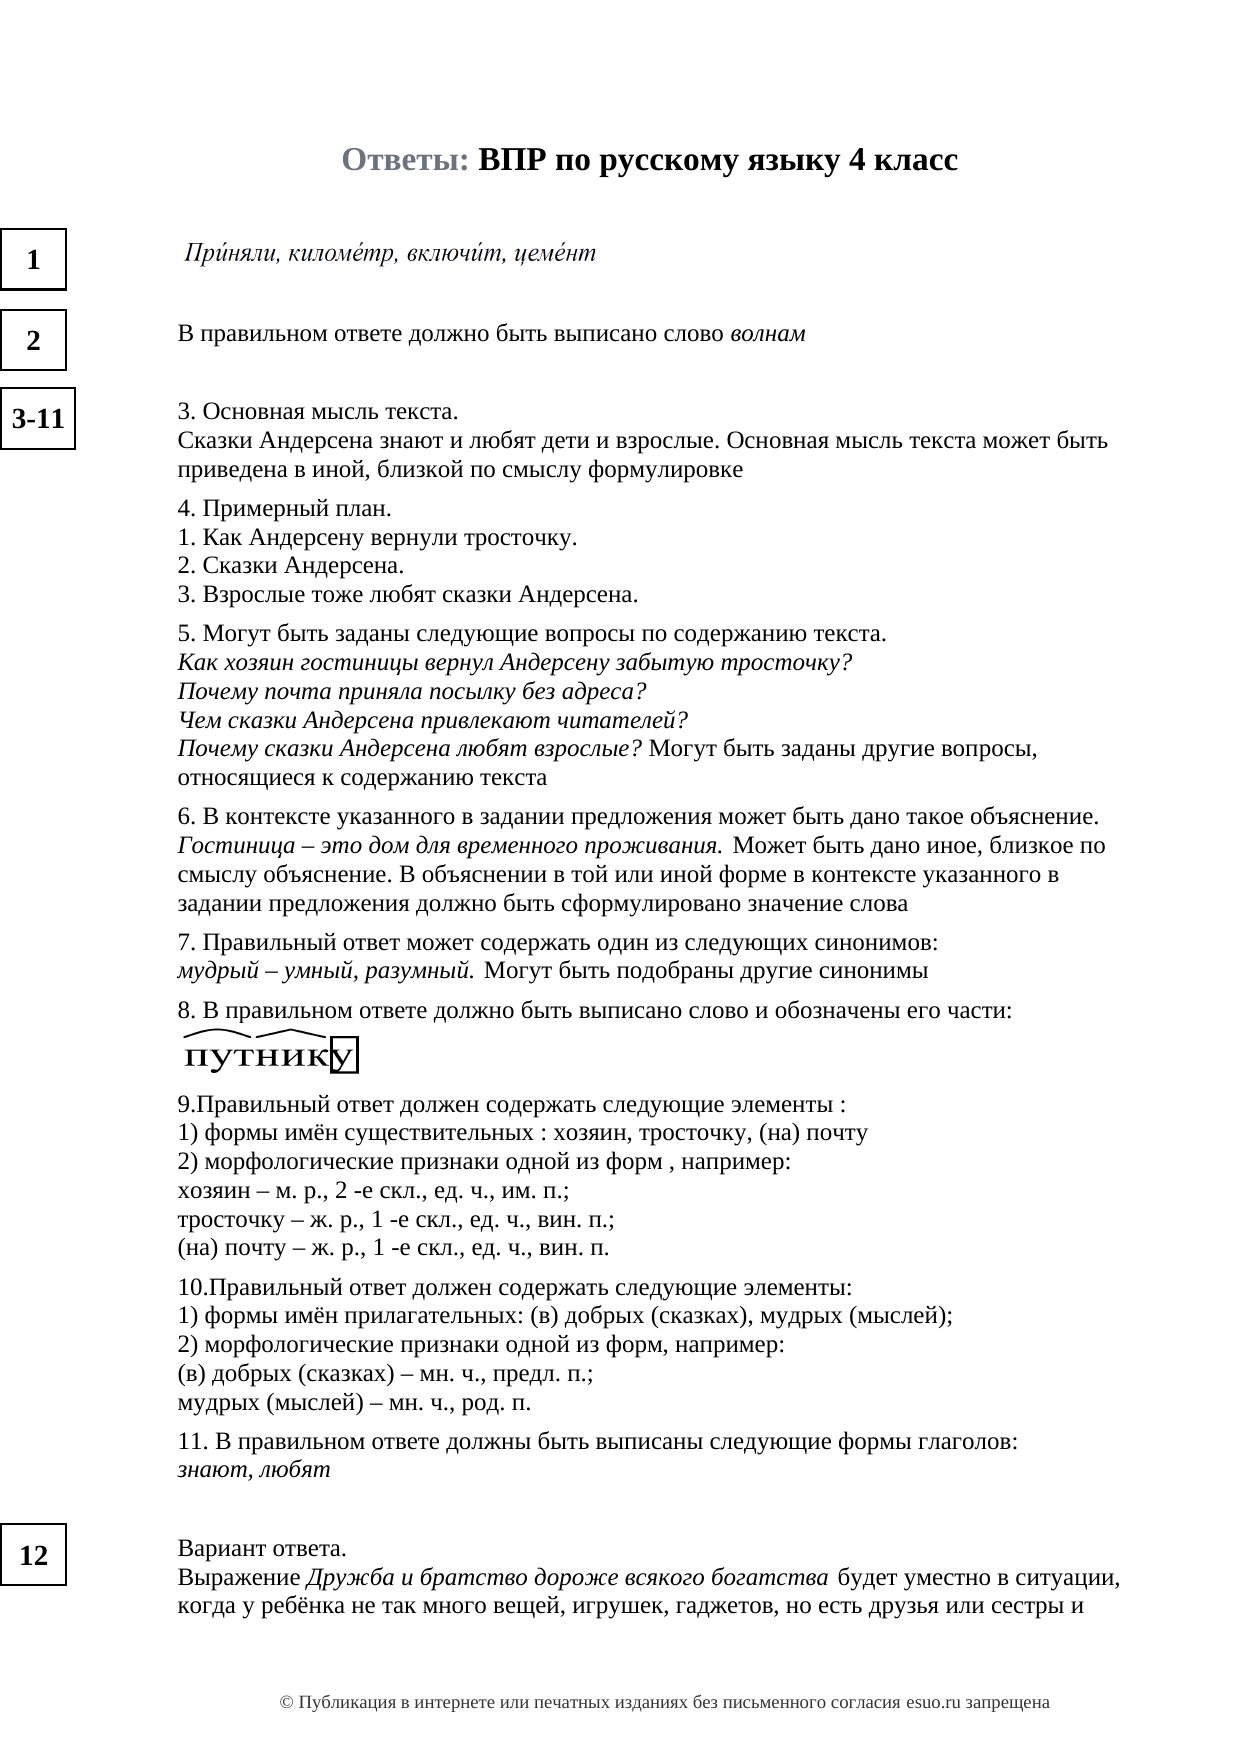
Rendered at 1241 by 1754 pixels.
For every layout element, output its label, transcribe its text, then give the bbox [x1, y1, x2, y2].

text 7. Правильный ответ может содержать один из следующих синонимов: мудрый – умный, разумный. Могут быть подобраны другие синонимы [177, 927, 1122, 984]
subtitle Ответы: ВПР по русскому языку 4 класс [177, 139, 1122, 177]
text В правильном ответе должно быть выписано слово волнам [177, 318, 1122, 347]
subtitle 1 [2, 236, 65, 282]
text 10.Правильный ответ должен содержать следующие элементы: 1) формы имён прилагательных: (в) добрых (сказках), мудрых (мыслей); 2) морфологические признаки одной из форм, например: (в) добрых (сказках) – мн. ч., предл. п.; мудрых (мыслей) – мн. ч., род. п. [177, 1272, 1122, 1415]
text 9.Правильный ответ должен содержать следующие элементы : 1) формы имён существительных : хозяин, тросточку, (на) почту 2) морфологические признаки одной из форм , например: хозяин – м. р., 2 -е скл., ед. ч., им. п.; тросточку – ж. р., 1 -е скл., ед. ч., вин. п.; (на) почту – ж. р., 1 -е скл., ед. ч., вин. п. [177, 1089, 1122, 1261]
subtitle 2 [2, 317, 65, 363]
text 8. В правильном ответе должно быть выписано слово и обозначены его части: [177, 995, 1122, 1078]
text 5. Могут быть заданы следующие вопросы по содержанию текста. Как хозяин гостиницы вернул Андерсену забытую тросточку? Почему почта приняла посылку без адреса? Чем сказки Андерсена привлекают читателей? Почему сказки Андерсена любят взрослые? Могут быть заданы другие вопросы, относящиеся к содержанию текста [177, 618, 1122, 791]
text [177, 1533, 1122, 1619]
subtitle 3-11 [2, 395, 74, 441]
text 4. Примерный план. 1. Как Андерсену вернули тросточку. 2. Сказки Андерсена. 3. Взрослые тоже любят сказки Андерсена. [177, 493, 1122, 608]
subtitle 12 [2, 1532, 65, 1578]
text 6. В контексте указанного в задании предложения может быть дано такое объяснение. Гостиница – это дом для временного проживания. Может быть дано иное, близкое по смыслу объяснение. В объяснении в той или иной форме в контексте указанного в задании предложения должно быть сформулировано значение слова [177, 801, 1122, 916]
picture [177, 1023, 370, 1079]
picture [177, 237, 599, 269]
text 3. Основная мысль текста. Сказки Андерсена знают и любят дети и взрослые. Основная мысль текста может быть приведена в иной, близкой по смыслу формулировке [177, 396, 1122, 483]
text 11. В правильном ответе должны быть выписаны следующие формы глаголов: знают, любят [177, 1426, 1122, 1483]
